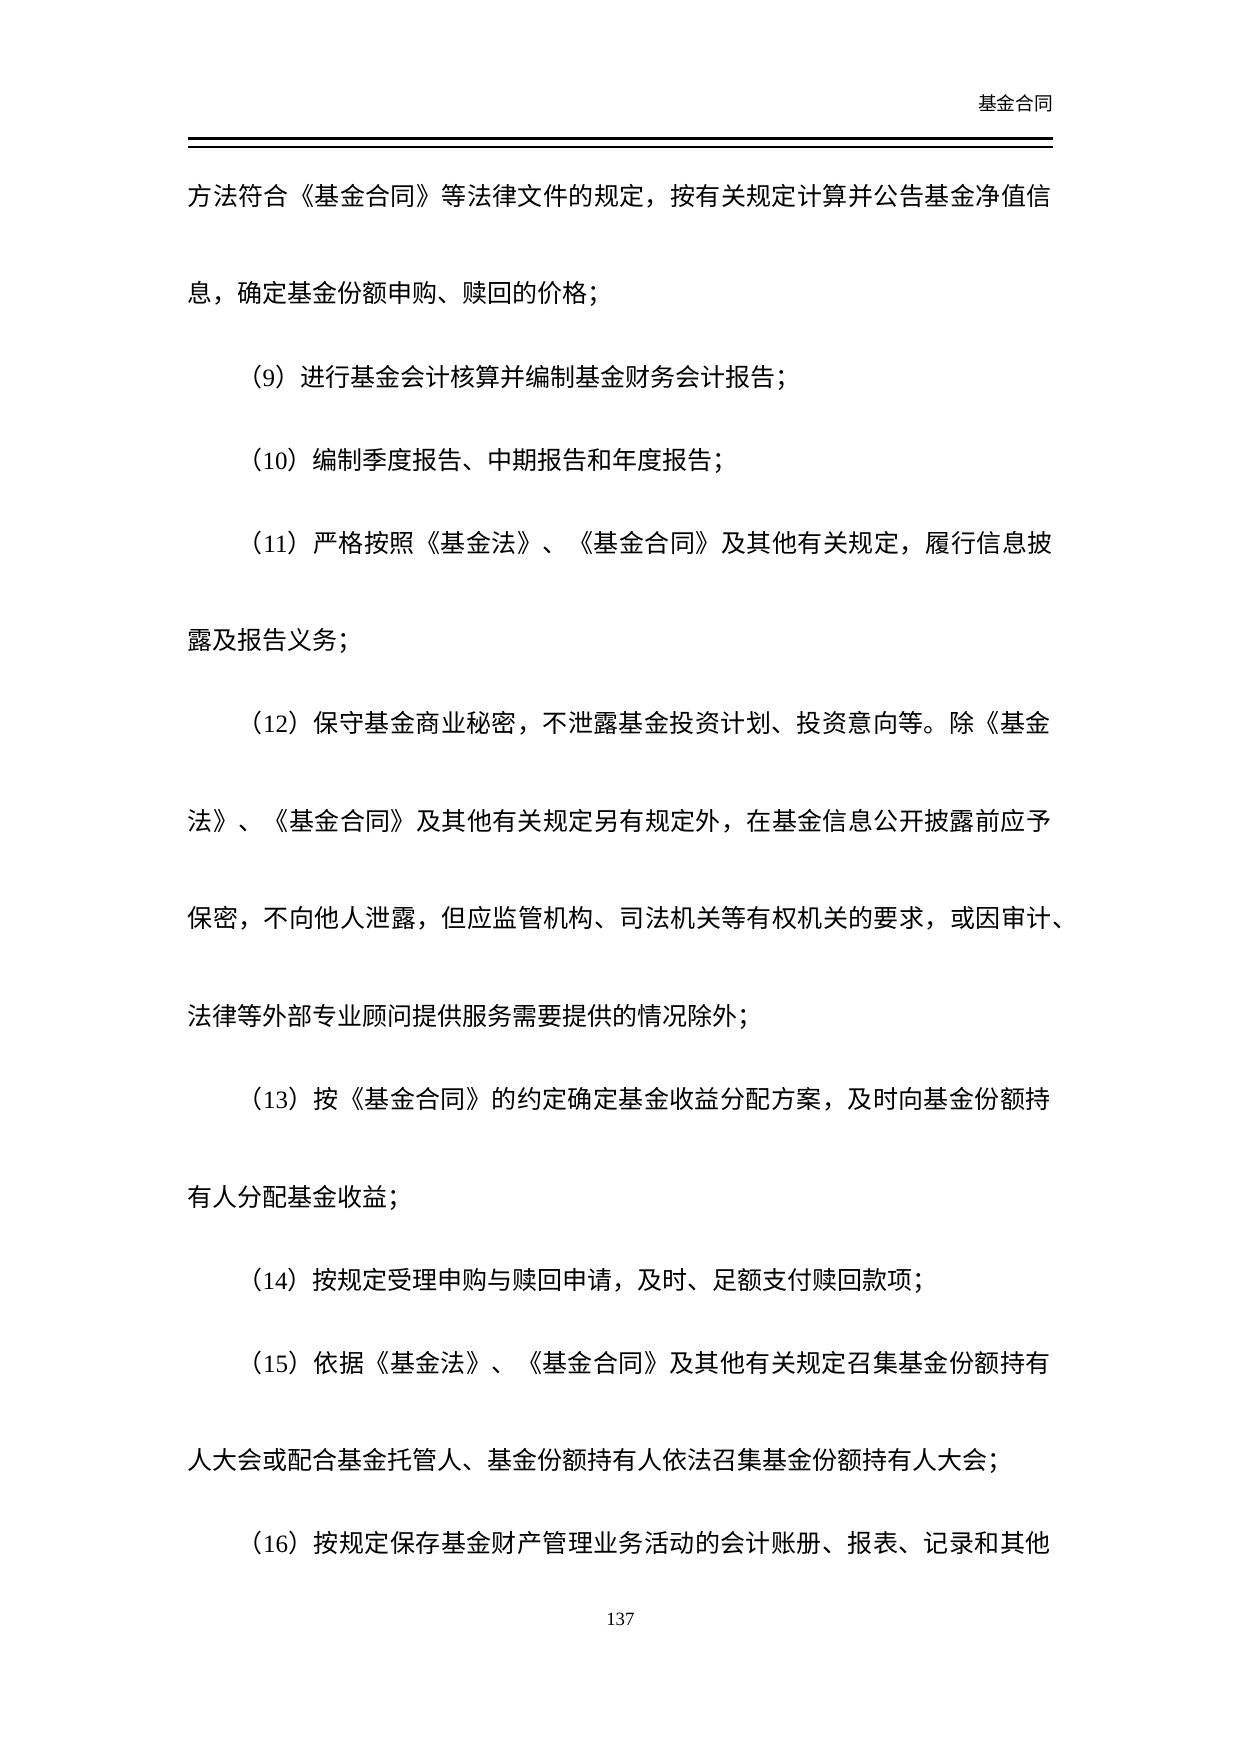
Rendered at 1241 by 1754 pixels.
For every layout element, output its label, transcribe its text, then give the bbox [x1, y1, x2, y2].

text （12）保守基金商业秘密，不泄露基金投资计划、投资意向等。除《基金法》、《基金合同》及其他有关规定另有规定外，在基金信息公开披露前应予保密，不向他人泄露，但应监管机构、司法机关等有权机关的要求，或因审计、法律等外部专业顾问提供服务需要提供的情况除外； [187, 689, 1053, 1047]
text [187, 162, 1053, 324]
text （15）依据《基金法》、《基金合同》及其他有关规定召集基金份额持有人大会或配合基金托管人、基金份额持有人依法召集基金份额持有人大会； [187, 1329, 1053, 1491]
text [187, 1509, 1053, 1574]
text （9）进行基金会计核算并编制基金财务会计报告； [187, 343, 1053, 408]
text （10）编制季度报告、中期报告和年度报告； [187, 426, 1053, 491]
text （13）按《基金合同》的约定确定基金收益分配方案，及时向基金份额持有人分配基金收益； [187, 1065, 1053, 1228]
text （14）按规定受理申购与赎回申请，及时、足额支付赎回款项； [187, 1246, 1053, 1311]
text （11）严格按照《基金法》、《基金合同》及其他有关规定，履行信息披露及报告义务； [187, 509, 1053, 671]
